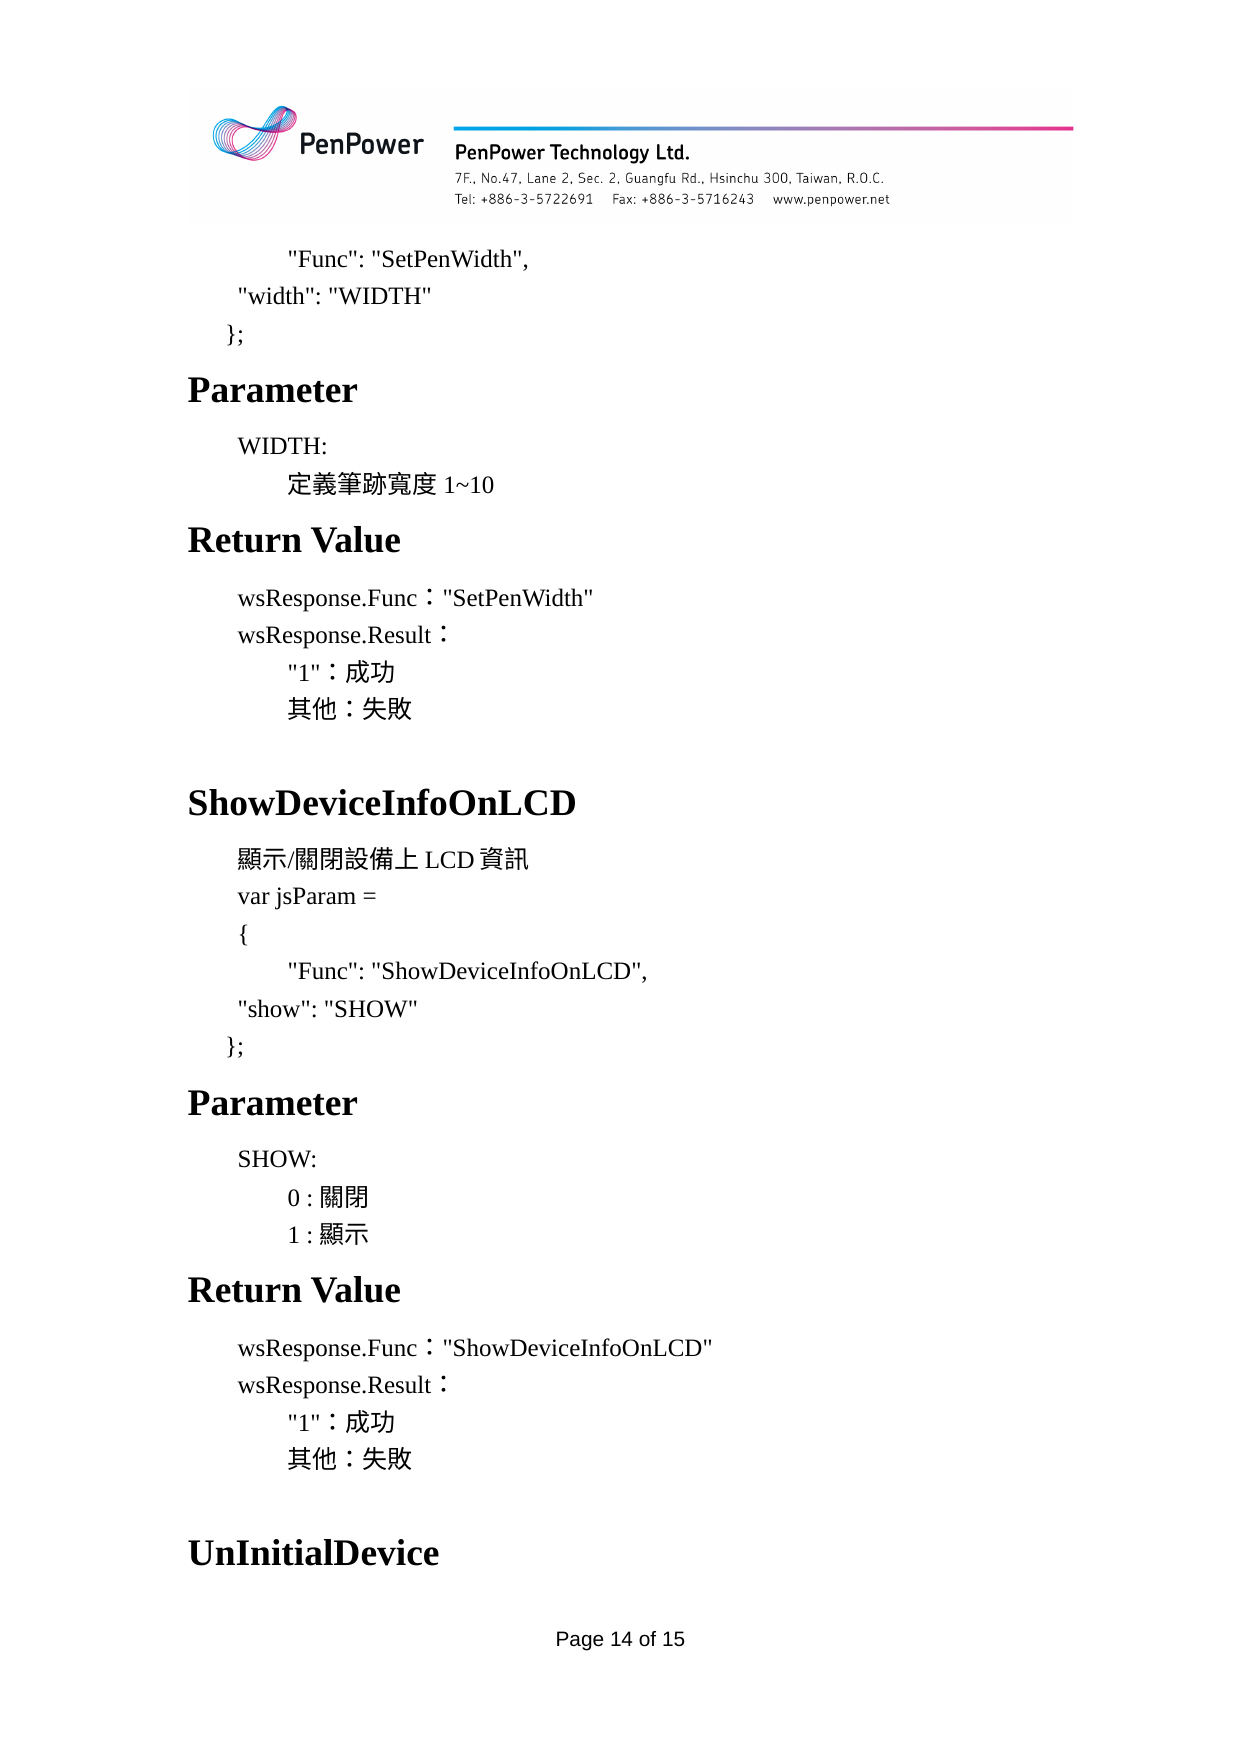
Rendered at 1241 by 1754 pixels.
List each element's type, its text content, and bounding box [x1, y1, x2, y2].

text UnInitialDevice [187, 1514, 1053, 1589]
text 定義筆跡寬度 1~10 [237, 464, 1053, 502]
text "1"：成功 [187, 652, 1053, 689]
text "show": "SHOW" [187, 989, 1053, 1027]
text 顯示/關閉設備上LCD資訊 [187, 839, 1053, 877]
text 其他：失敗 [237, 689, 1053, 727]
text wsResponse.Func："SetPenWidth" [187, 577, 1053, 614]
text Return Value [187, 502, 1053, 577]
text 1 : 顯示 [187, 1214, 1053, 1252]
text wsResponse.Result： [187, 1364, 1053, 1402]
text ShowDeviceInfoOnLCD [187, 764, 1053, 839]
text Parameter [187, 352, 1053, 427]
text Return Value [187, 1252, 1053, 1327]
text }; [187, 314, 1053, 352]
text SHOW: 0 : 關閉 [187, 1139, 1053, 1214]
text "Func": "SetPenWidth", [187, 239, 1053, 277]
text "width": "WIDTH" [187, 277, 1053, 314]
text "1"：成功 [187, 1402, 1053, 1439]
text wsResponse.Result： [187, 614, 1053, 652]
picture [187, 88, 1074, 225]
text { [187, 914, 1053, 952]
text }; [187, 1027, 1053, 1064]
text "Func": "ShowDeviceInfoOnLCD", [187, 952, 1053, 989]
text 其他：失敗 [237, 1439, 1053, 1477]
text var jsParam = [187, 877, 1053, 914]
text WIDTH: [187, 427, 1053, 464]
text Parameter [187, 1064, 1053, 1139]
text wsResponse.Func："ShowDeviceInfoOnLCD" [187, 1327, 1053, 1364]
